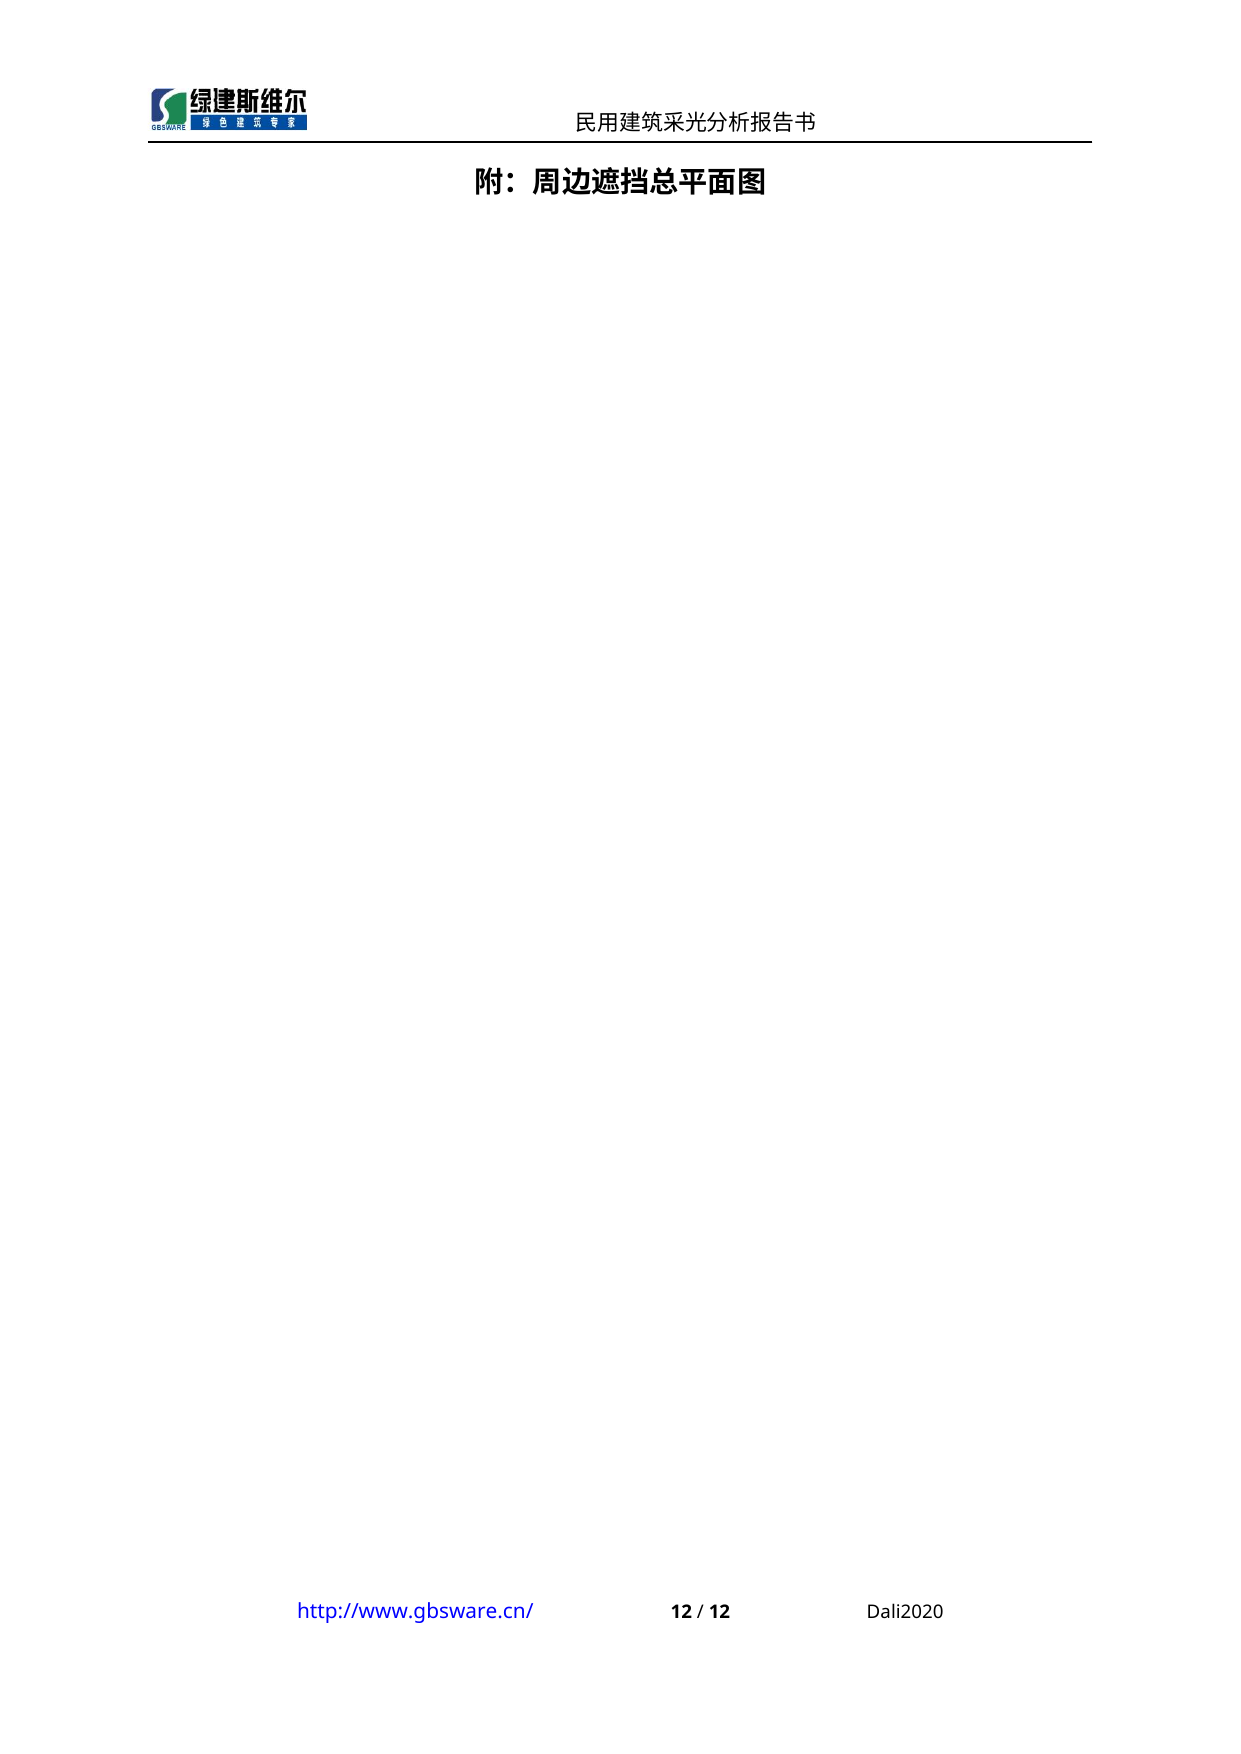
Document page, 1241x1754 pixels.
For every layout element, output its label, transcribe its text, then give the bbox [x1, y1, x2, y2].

picture [147, 88, 308, 131]
text 附：周边遮挡总平面图 [148, 158, 1092, 201]
